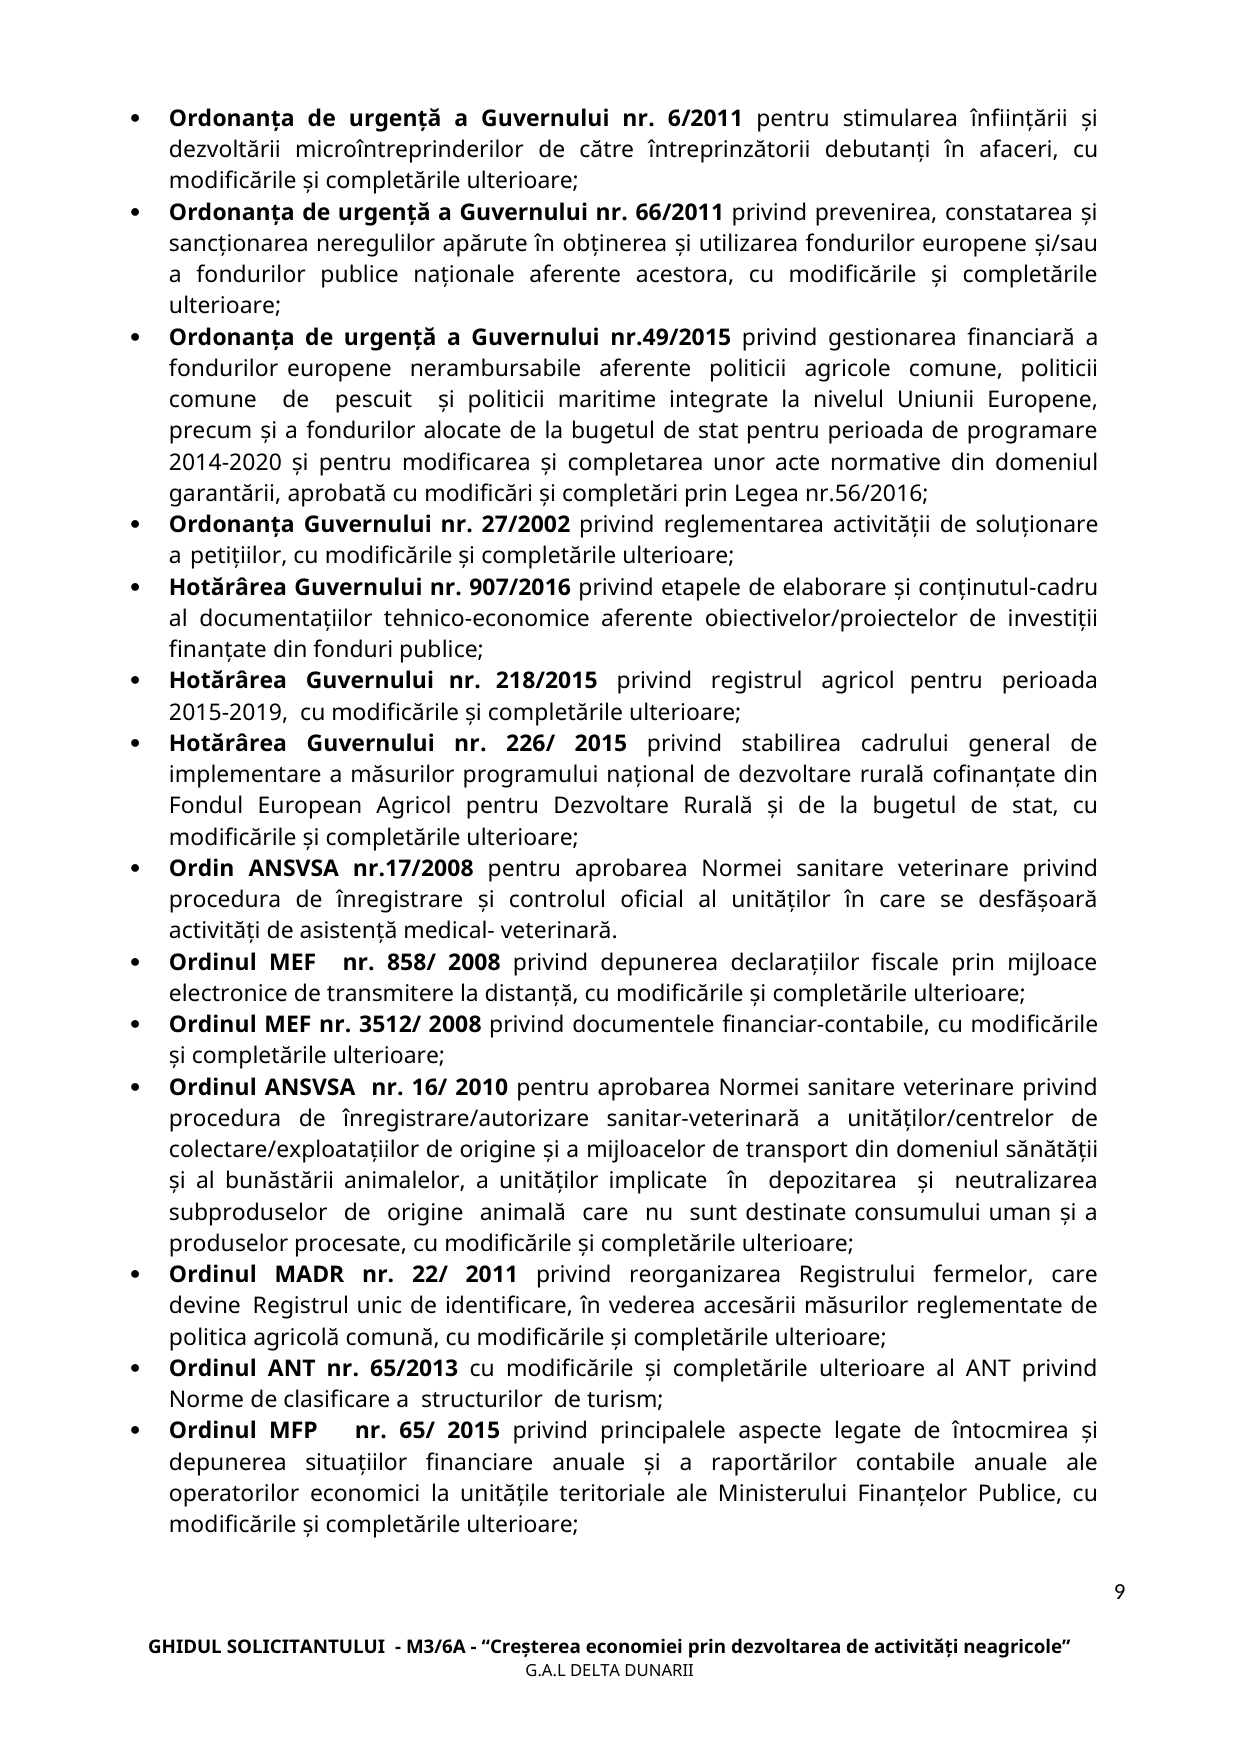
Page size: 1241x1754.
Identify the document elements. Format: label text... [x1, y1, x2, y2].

list Ordinul MEF nr. 858/ 2008 privind depunerea declaraţiilor fiscale prin mijloace electronice de transmitere la distanţă, cu modificările şi completările ulterioare; [131, 946, 1098, 1008]
list Ordinul ANSVSA nr. 16/ 2010 pentru aprobarea Normei sanitare veterinare privind procedura de înregistrare/autorizare sanitar-veterinară a unităţilor/centrelor de colectare/exploataţiilor de origine şi a mijloacelor de transport din domeniul sănătăţii şi al bunăstării animalelor, a unităţilor implicate în depozitarea şi neutralizarea subproduselor de origine animală care nu sunt destinate consumului uman şi a produselor procesate, cu modificările şi completările ulterioare; [131, 1071, 1098, 1258]
list Ordinul MEF nr. 3512/ 2008 privind documentele financiar-contabile, cu modificările şi completările ulterioare; [131, 1008, 1098, 1071]
list Hotărârea Guvernului nr. 226/ 2015 privind stabilirea cadrului general de implementare a măsurilor programului naţional de dezvoltare rurală cofinanţate din Fondul European Agricol pentru Dezvoltare Rurală şi de la bugetul de stat, cu modificările şi completările ulterioare; [131, 727, 1098, 852]
list Ordonanţa de urgenţă a Guvernului nr. 6/2011 pentru stimularea înfiinţării şi dezvoltării microîntreprinderilor de către întreprinzătorii debutanţi în afaceri, cu modificările şi completările ulterioare; [131, 102, 1098, 196]
list Ordinul ANT nr. 65/2013 cu modificările şi completările ulterioare al ANT privind Norme de clasificare a structurilor de turism; [131, 1352, 1098, 1414]
list Ordonanţa de urgenţă a Guvernului nr. 66/2011 privind prevenirea, constatarea şi sancţionarea neregulilor apărute în obţinerea şi utilizarea fondurilor europene şi/sau a fondurilor publice naţionale aferente acestora, cu modificările şi completările ulterioare; [131, 196, 1098, 321]
list Ordonanţa Guvernului nr. 27/2002 privind reglementarea activităţii de soluţionare a petiţiilor, cu modificările şi completările ulterioare; [131, 508, 1098, 571]
list Ordonanţa de urgenţă a Guvernului nr.49/2015 privind gestionarea financiară a fondurilor europene nerambursabile aferente politicii agricole comune, politicii comune de pescuit şi politicii maritime integrate la nivelul Uniunii Europene, precum şi a fondurilor alocate de la bugetul de stat pentru perioada de programare 2014-2020 şi pentru modificarea şi completarea unor acte normative din domeniul garantării, aprobată cu modificări și completări prin Legea nr.56/2016; [131, 321, 1098, 508]
list Hotărârea Guvernului nr. 218/2015 privind registrul agricol pentru perioada 2015-2019, cu modificările şi completările ulterioare; [131, 664, 1098, 727]
list Ordinul MADR nr. 22/ 2011 privind reorganizarea Registrului fermelor, care devine Registrul unic de identificare, în vederea accesării măsurilor reglementate de politica agricolă comună, cu modificările şi completările ulterioare; [131, 1258, 1098, 1352]
list Hotărârea Guvernului nr. 907/2016 privind etapele de elaborare şi conţinutul-cadru al documentaţiilor tehnico-economice aferente obiectivelor/proiectelor de investiţii finanţate din fonduri publice; [131, 571, 1098, 664]
list Ordin ANSVSA nr.17/2008 pentru aprobarea Normei sanitare veterinare privind procedura de înregistrare şi controlul oficial al unităţilor în care se desfăşoară activităţi de asistenţă medical- veterinară. [131, 852, 1098, 946]
list Ordinul MFP nr. 65/ 2015 privind principalele aspecte legate de întocmirea şi depunerea situaţiilor financiare anuale şi a raportărilor contabile anuale ale operatorilor economici la unităţile teritoriale ale Ministerului Finanţelor Publice, cu modificările şi completările ulterioare; [131, 1414, 1098, 1539]
